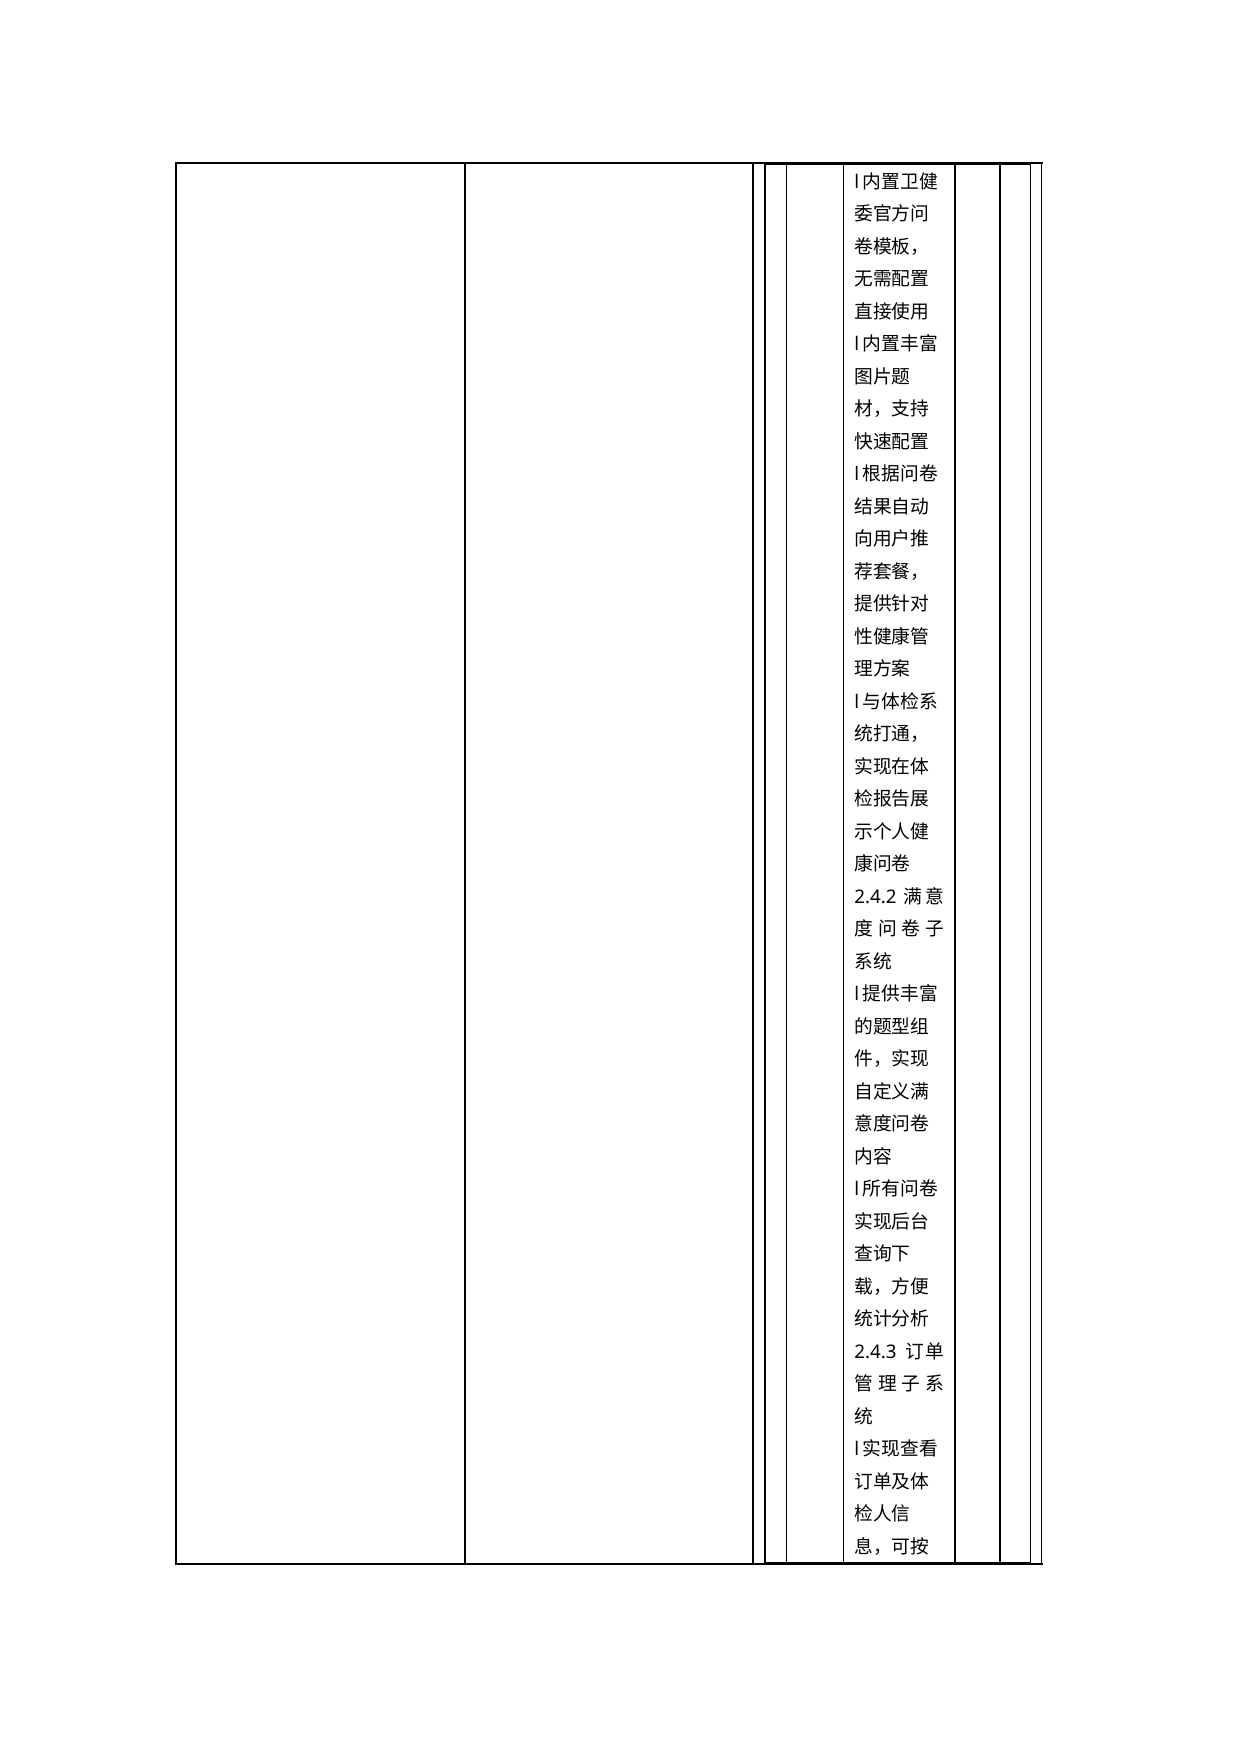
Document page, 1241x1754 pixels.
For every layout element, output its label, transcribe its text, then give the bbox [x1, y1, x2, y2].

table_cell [844, 165, 954, 1562]
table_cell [956, 165, 999, 1562]
table_cell 1 [177, 164, 464, 1563]
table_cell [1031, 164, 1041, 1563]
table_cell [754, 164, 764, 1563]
table_cell [466, 164, 752, 1563]
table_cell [787, 165, 843, 1562]
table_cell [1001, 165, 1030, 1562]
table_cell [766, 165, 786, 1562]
